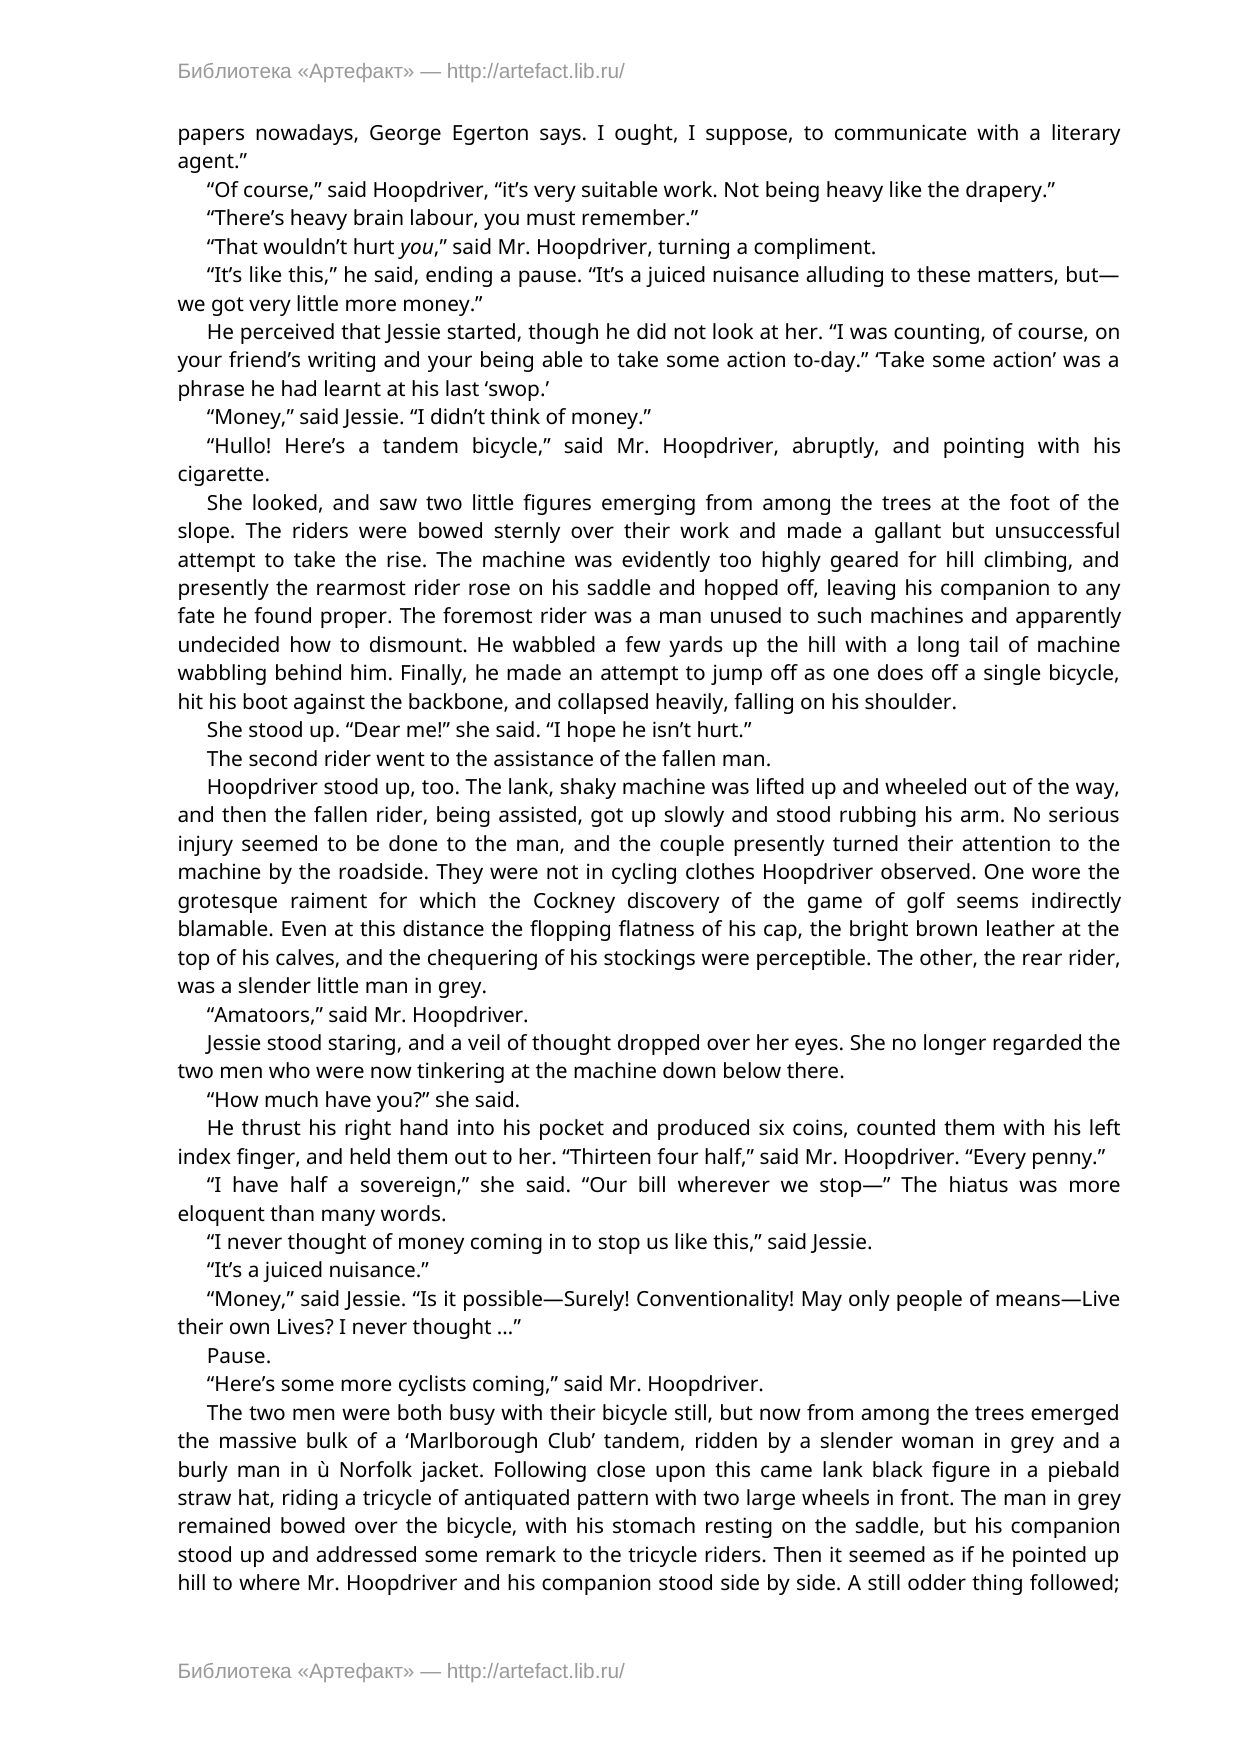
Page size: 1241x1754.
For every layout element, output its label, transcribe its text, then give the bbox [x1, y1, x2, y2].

text “I have half a sovereign,” she said. “Our bill wherever we stop—” The hiatus was more eloquent than many words. [177, 1170, 1122, 1227]
text “It’s a juiced nuisance.” [177, 1256, 1122, 1284]
text He perceived that Jessie started, though he did not look at her. “I was counting, of course, on your friend’s writing and your being able to take some action to-day.” ‘Take some action’ was a phrase he had learnt at his last ‘swop.’ [177, 317, 1122, 402]
text She stood up. “Dear me!” she said. “I hope he isn’t hurt.” [177, 715, 1122, 744]
text “Money,” said Jessie. “Is it possible—Surely! Conventionality! May only people of means—Live their own Lives? I never thought …” [177, 1284, 1122, 1341]
text “How much have you?” she said. [177, 1085, 1122, 1113]
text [177, 1398, 1122, 1597]
text “I never thought of money coming in to stop us like this,” said Jessie. [177, 1227, 1122, 1256]
text Hoopdriver stood up, too. The lank, shaky machine was lifted up and wheeled out of the way, and then the fallen rider, being assisted, got up slowly and stood rubbing his arm. No serious injury seemed to be done to the man, and the couple presently turned their attention to the machine by the roadside. They were not in cycling clothes Hoopdriver observed. One wore the grotesque raiment for which the Cockney discovery of the game of golf seems indirectly blamable. Even at this distance the flopping flatness of his cap, the bright brown leather at the top of his calves, and the chequering of his stockings were perceptible. The other, the rear rider, was a slender little man in grey. [177, 772, 1122, 1000]
text Pause. [177, 1341, 1122, 1369]
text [177, 118, 1122, 175]
text “Hullo! Here’s a tandem bicycle,” said Mr. Hoopdriver, abruptly, and pointing with his cigarette. [177, 431, 1122, 488]
text She looked, and saw two little figures emerging from among the trees at the foot of the slope. The riders were bowed sternly over their work and made a gallant but unsuccessful attempt to take the rise. The machine was evidently too highly geared for hill climbing, and presently the rearmost rider rose on his saddle and hopped off, leaving his companion to any fate he found proper. The foremost rider was a man unused to such machines and apparently undecided how to dismount. He wabbled a few yards up the hill with a long tail of machine wabbling behind him. Finally, he made an attempt to jump off as one does off a single bicycle, hit his boot against the backbone, and collapsed heavily, falling on his shoulder. [177, 488, 1122, 715]
text “There’s heavy brain labour, you must remember.” [177, 203, 1122, 232]
text “Here’s some more cyclists coming,” said Mr. Hoopdriver. [177, 1369, 1122, 1398]
text “Money,” said Jessie. “I didn’t think of money.” [177, 402, 1122, 431]
text “Amatoors,” said Mr. Hoopdriver. [177, 1000, 1122, 1028]
text Jessie stood staring, and a veil of thought dropped over her eyes. She no longer regarded the two men who were now tinkering at the machine down below there. [177, 1028, 1122, 1085]
text “That wouldn’t hurt you,” said Mr. Hoopdriver, turning a compliment. [177, 232, 1122, 260]
text “It’s like this,” he said, ending a pause. “It’s a juiced nuisance alluding to these matters, but—we got very little more money.” [177, 260, 1122, 317]
text He thrust his right hand into his pocket and produced six coins, counted them with his left index finger, and held them out to her. “Thirteen four half,” said Mr. Hoopdriver. “Every penny.” [177, 1113, 1122, 1170]
text The second rider went to the assistance of the fallen man. [177, 744, 1122, 772]
text “Of course,” said Hoopdriver, “it’s very suitable work. Not being heavy like the drapery.” [177, 175, 1122, 203]
